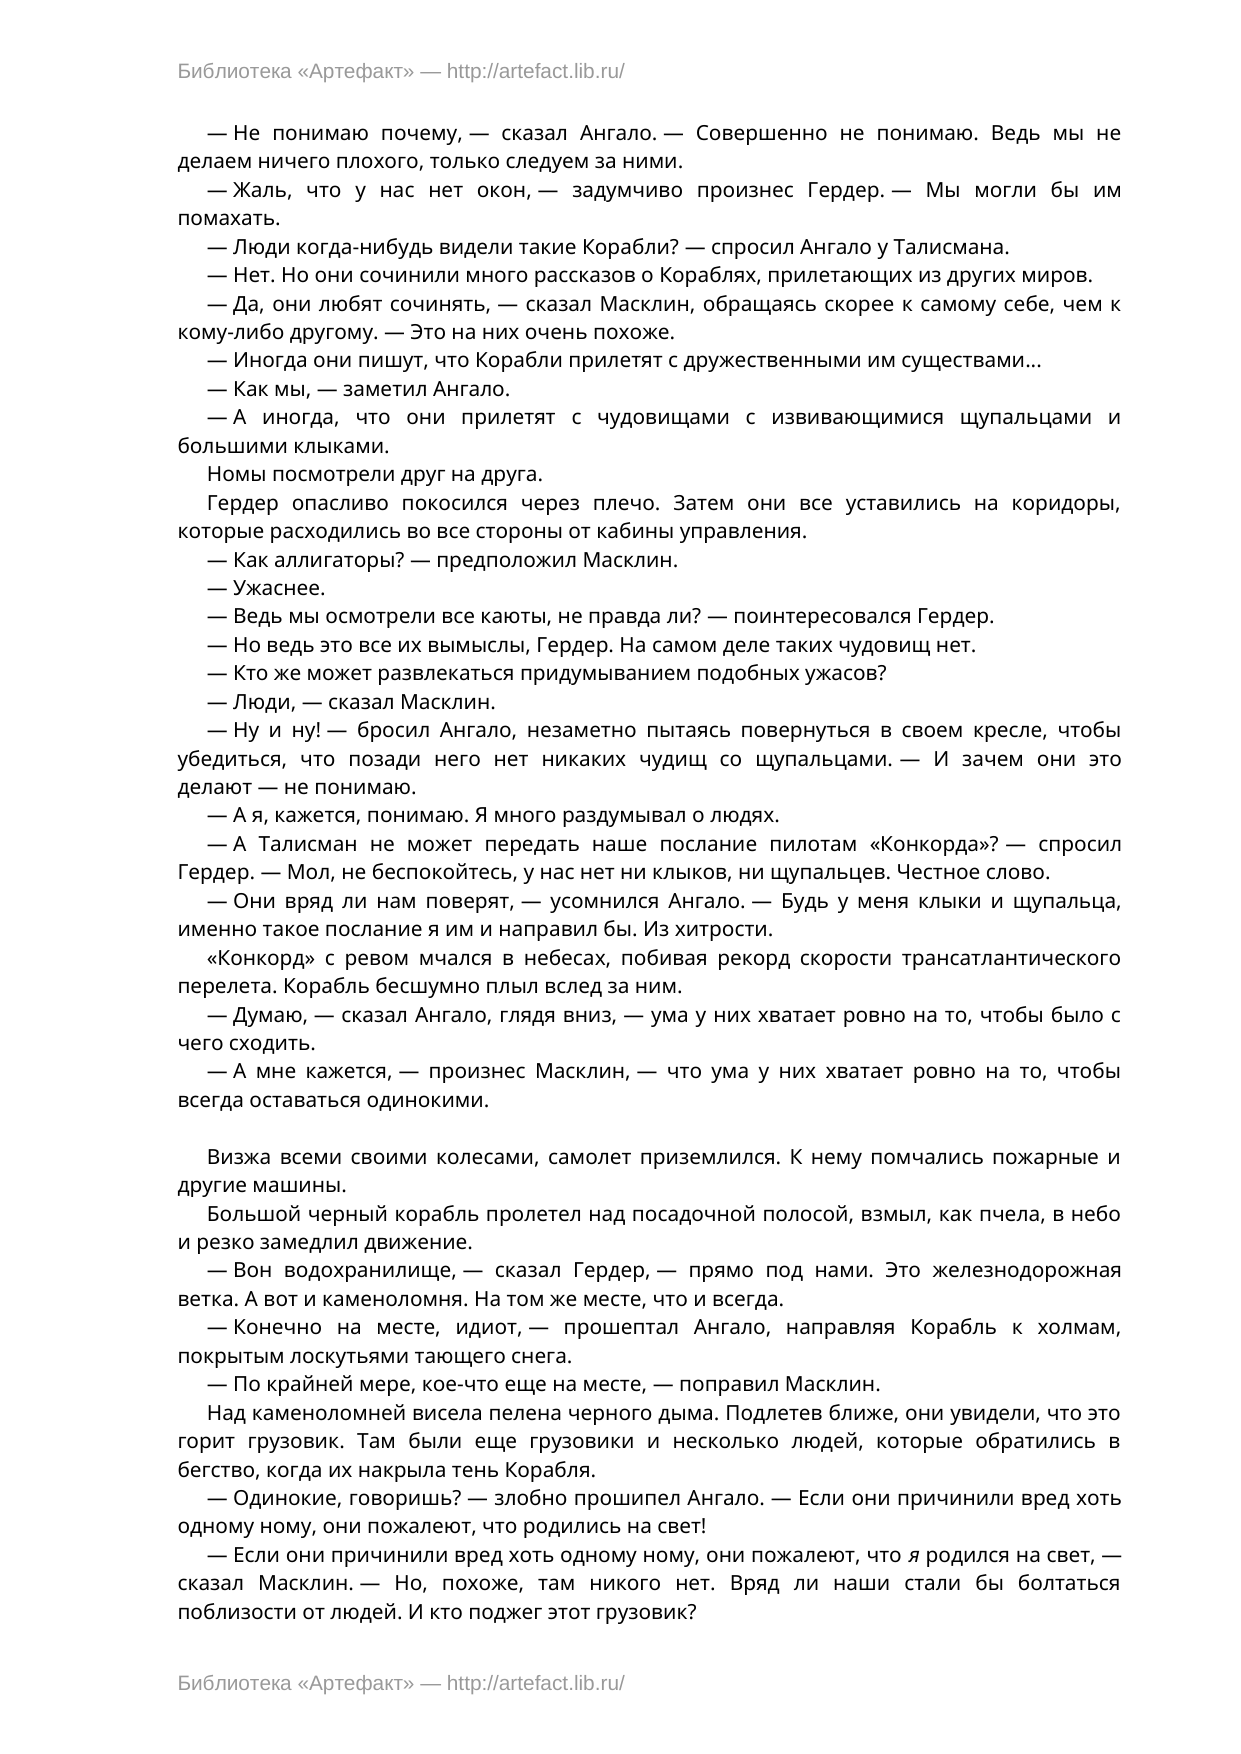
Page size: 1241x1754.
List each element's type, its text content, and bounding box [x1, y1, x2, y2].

text — Вон водохранилище, — сказал Гердер, — прямо под нами. Это железнодорожная ветка. А вот и каменоломня. На том же месте, что и всегда. [177, 1256, 1122, 1312]
text — Но ведь это все их вымыслы, Гердер. На самом деле таких чудовищ нет. [177, 630, 1122, 658]
text — Конечно на месте, идиот, — прошептал Ангало, направляя Корабль к холмам, покрытым лоскутьями тающего снега. [177, 1312, 1122, 1369]
text — А я, кажется, понимаю. Я много раздумывал о людях. [177, 801, 1122, 829]
text — Как мы, — заметил Ангало. [177, 374, 1122, 402]
text — Ну и ну! — бросил Ангало, незаметно пытаясь повернуться в своем кресле, чтобы убедиться, что позади него нет никаких чудищ со щупальцами. — И зачем они это делают — не понимаю. [177, 715, 1122, 801]
text Гердер опасливо покосился через плечо. Затем они все уставились на коридоры, которые расходились во все стороны от кабины управления. [177, 488, 1122, 545]
text Номы посмотрели друг на друга. [177, 459, 1122, 488]
text — Жаль, что у нас нет окон, — задумчиво произнес Гердер. — Мы могли бы им помахать. [177, 175, 1122, 232]
text — Люди когда-нибудь видели такие Корабли? — спросил Ангало у Талисмана. [177, 232, 1122, 260]
text — Если они причинили вред хоть одному ному, они пожалеют, что я родился на свет, — сказал Масклин. — Но, похоже, там никого нет. Вряд ли наши стали бы болтаться поблизости от людей. И кто поджег этот грузовик? [177, 1540, 1122, 1625]
text Большой черный корабль пролетел над посадочной полосой, взмыл, как пчела, в небо и резко замедлил движение. [177, 1199, 1122, 1256]
text — Одинокие, говоришь? — злобно прошипел Ангало. — Если они причинили вред хоть одному ному, они пожалеют, что родились на свет! [177, 1483, 1122, 1540]
text — Ужаснее. [177, 573, 1122, 602]
text — Иногда они пишут, что Корабли прилетят с дружественными им существами... [177, 346, 1122, 374]
text — Ведь мы осмотрели все каюты, не правда ли? — поинтересовался Гердер. [177, 602, 1122, 630]
text «Конкорд» с ревом мчался в небесах, побивая рекорд скорости трансатлантического перелета. Корабль бесшумно плыл вслед за ним. [177, 943, 1122, 1000]
text — Нет. Но они сочинили много рассказов о Кораблях, прилетающих из других миров. [177, 260, 1122, 289]
text — А мне кажется, — произнес Масклин, — что ума у них хватает ровно на то, чтобы всегда оставаться одинокими. [177, 1057, 1122, 1113]
text — По крайней мере, кое-что еще на месте, — поправил Масклин. [177, 1369, 1122, 1398]
text — Как аллигаторы? — предположил Масклин. [177, 545, 1122, 573]
text Визжа всеми своими колесами, самолет приземлился. К нему помчались пожарные и другие машины. [177, 1142, 1122, 1199]
text — Кто же может развлекаться придумыванием подобных ужасов? [177, 658, 1122, 687]
text — Думаю, — сказал Ангало, глядя вниз, — ума у них хватает ровно на то, чтобы было с чего сходить. [177, 1000, 1122, 1057]
text — Да, они любят сочинять, — сказал Масклин, обращаясь скорее к самому себе, чем к кому-либо другому. — Это на них очень похоже. [177, 289, 1122, 346]
text — Они вряд ли нам поверят, — усомнился Ангало. — Будь у меня клыки и щупальца, именно такое послание я им и направил бы. Из хитрости. [177, 886, 1122, 943]
text Над каменоломней висела пелена черного дыма. Подлетев ближе, они увидели, что это горит грузовик. Там были еще грузовики и несколько людей, которые обратились в бегство, когда их накрыла тень Корабля. [177, 1398, 1122, 1483]
text — Люди, — сказал Масклин. [177, 687, 1122, 715]
text — А Талисман не может передать наше послание пилотам «Конкорда»? — спросил Гердер. — Мол, не беспокойтесь, у нас нет ни клыков, ни щупальцев. Честное слово. [177, 829, 1122, 886]
text — Не понимаю почему, — сказал Ангало. — Совершенно не понимаю. Ведь мы не делаем ничего плохого, только следуем за ними. [177, 118, 1122, 175]
text — А иногда, что они прилетят с чудовищами с извивающимися щупальцами и большими клыками. [177, 402, 1122, 459]
